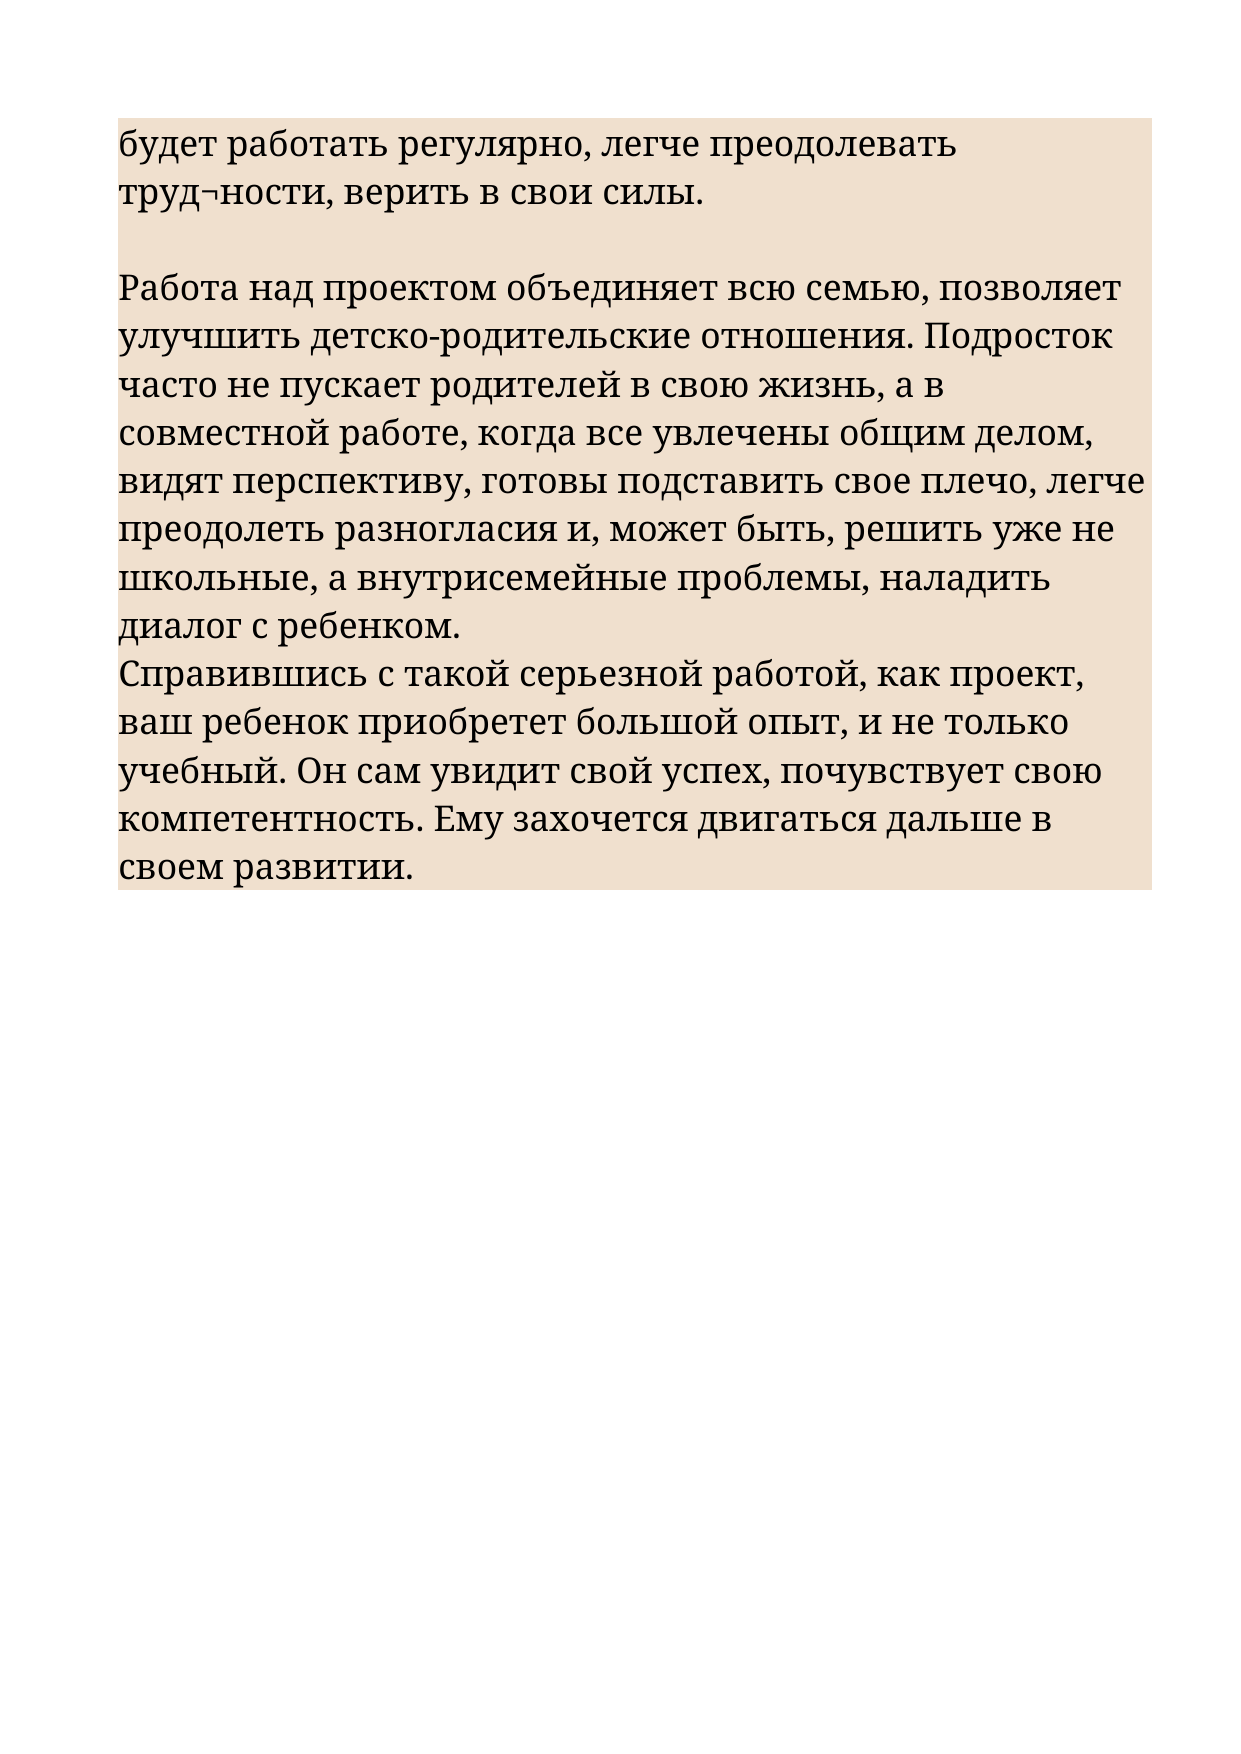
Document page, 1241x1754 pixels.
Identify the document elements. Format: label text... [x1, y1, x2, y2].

text Работа над проектом объединяет всю семью, позволяет улучшить детско-родительские отношения. Подросток часто не пускает родителей в свою жизнь, а в совместной работе, когда все увлечены общим делом, видят перспективу, готовы подставить свое плечо, легче преодолеть разногласия и, может быть, решить уже не школьные, а внутрисемейные проблемы, наладить диалог с ребенком. [118, 263, 1152, 649]
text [118, 118, 1152, 214]
text Справившись с такой серьезной работой, как проект, ваш ребенок приобретет большой опыт, и не только учебный. Он сам увидит свой успех, почувствует свою компетентность. Ему захочется двигаться дальше в своем развитии. [118, 649, 1152, 890]
